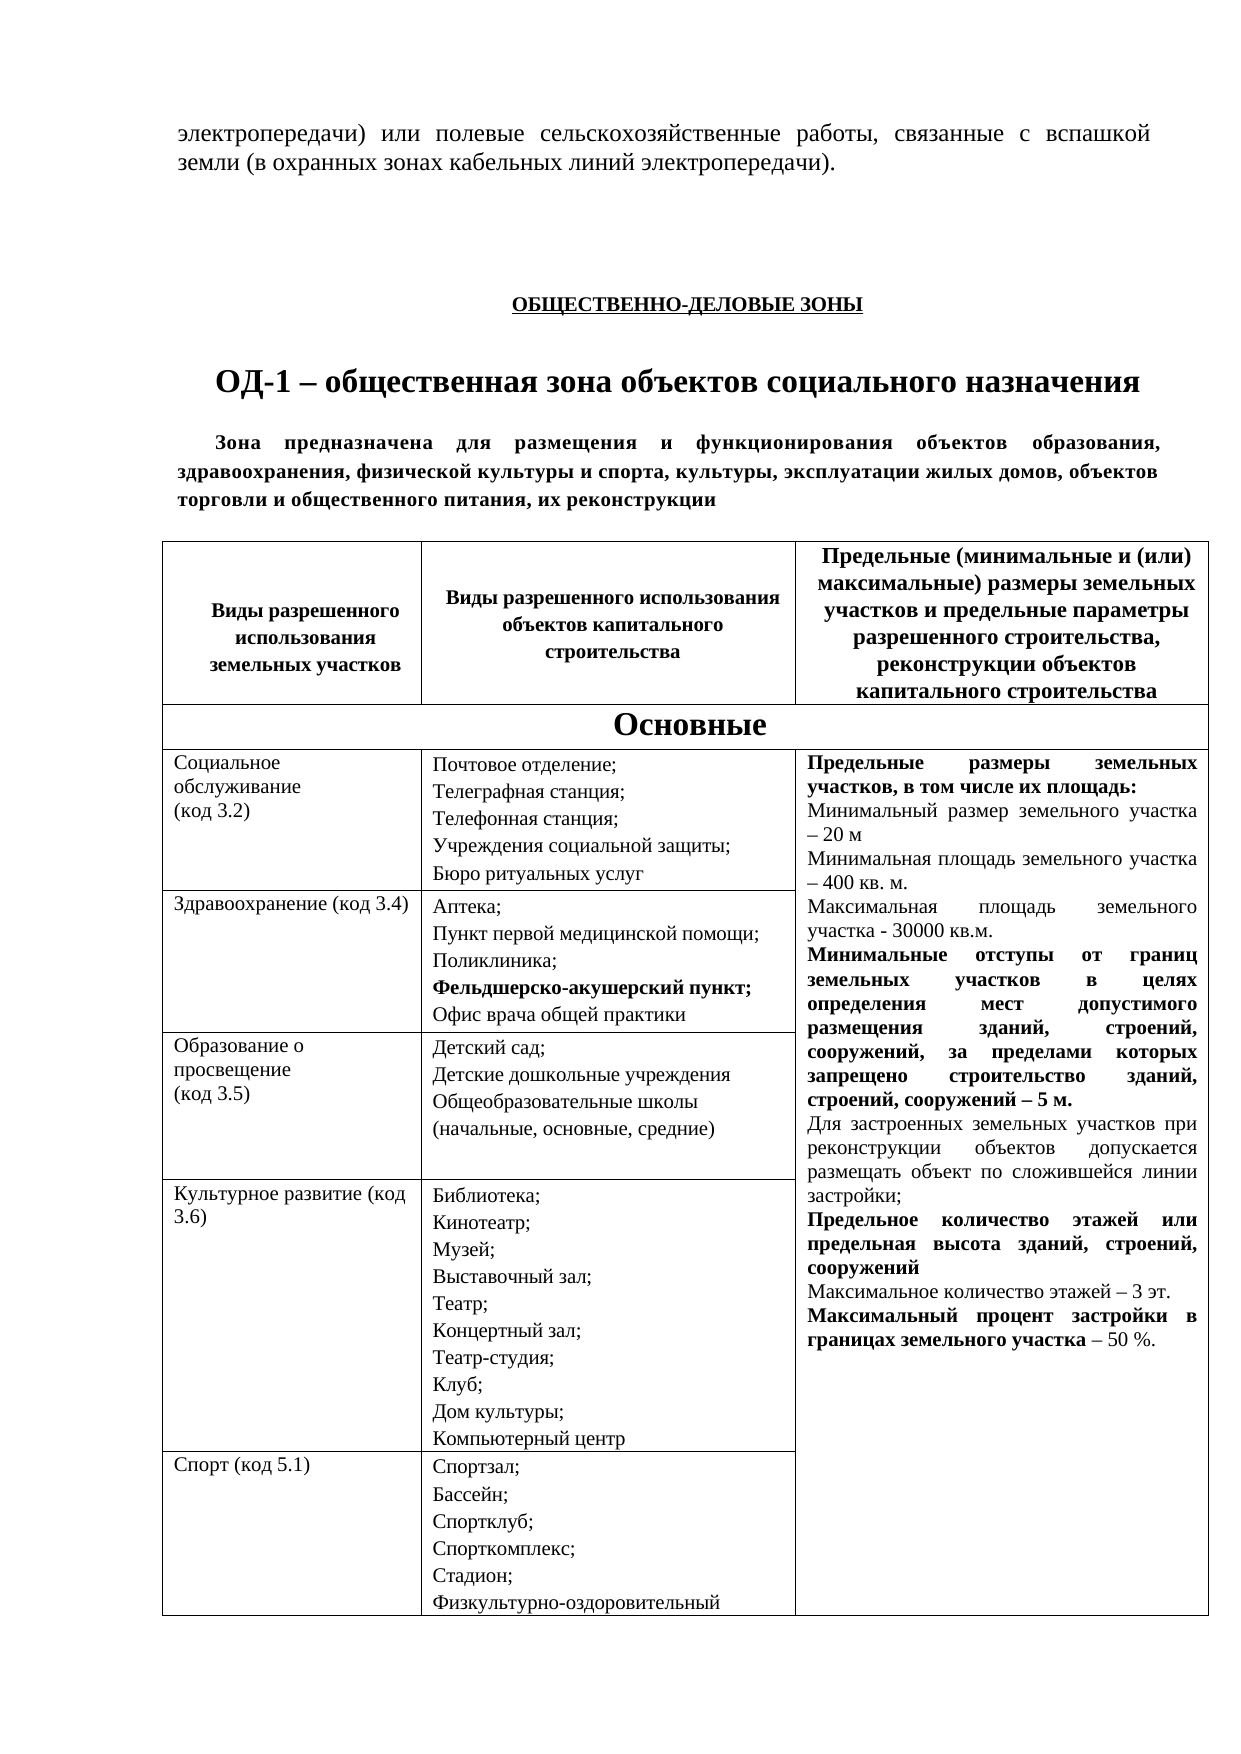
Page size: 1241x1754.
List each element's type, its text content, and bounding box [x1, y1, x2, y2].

table_header Виды разрешенного использования земельных участков [163, 542, 421, 704]
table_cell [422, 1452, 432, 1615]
table_cell Образование о просвещение (код 3.5) [163, 1033, 421, 1179]
table_cell Предельные размеры земельных участков, в том числе их площадь: Минимальный размер земельного участка – 20 м Минимальная площадь земельного участка – 400 кв. м. Максимальная площадь земельного участка - 30000 кв.м. Минимальные отступы от границ земельных участков в целях определения мест допустимого размещения зданий, строений, сооружений, за пределами которых запрещено строительство зданий, строений, сооружений – . Для застроенных земельных участков при реконструкции объектов допускается размещать объект по сложившейся линии застройки; Предельное количество этажей или предельная высота зданий, строений, сооружений Максимальное количество этажей – 3 эт. Максимальный процент застройки в границах земельного участка – 50 %. [796, 750, 1208, 1615]
table_cell Культурное развитие (код 3.6) [163, 1180, 421, 1451]
text Зона предназначена для размещения и функционирования объектов образования, здравоохранения, физической культуры и спорта, культуры, эксплуатации жилых домов, объектов торговли и общественного питания, их реконструкции [177, 427, 1160, 512]
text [177, 118, 1152, 176]
table_cell Детский сад; Детские дошкольные учреждения Общеобразовательные школы (начальные, основные, средние) [422, 1033, 795, 1179]
table_header Виды разрешенного использования объектов капитального строительства [422, 542, 795, 704]
table_cell Аптека; Пункт первой медицинской помощи; Поликлиника; Фельдшерско-акушерский пункт; Офис врача общей практики [422, 891, 795, 1032]
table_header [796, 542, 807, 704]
text ОБЩЕСТВЕННО-ДЕЛОВЫЕ ЗОНЫ [177, 290, 1160, 317]
text ОД-1 – общественная зона объектов социального назначения [259, 371, 1160, 398]
table_cell Спорт (код 5.1) [163, 1452, 421, 1615]
table_cell Почтовое отделение; Телеграфная станция; Телефонная станция; Учреждения социальной защиты; Бюро ритуальных услуг [422, 750, 795, 890]
table_cell Социальное обслуживание (код 3.2) [163, 750, 421, 890]
table_cell Здравоохранение (код 3.4) [163, 891, 421, 1032]
table_cell Основные [163, 705, 1208, 749]
